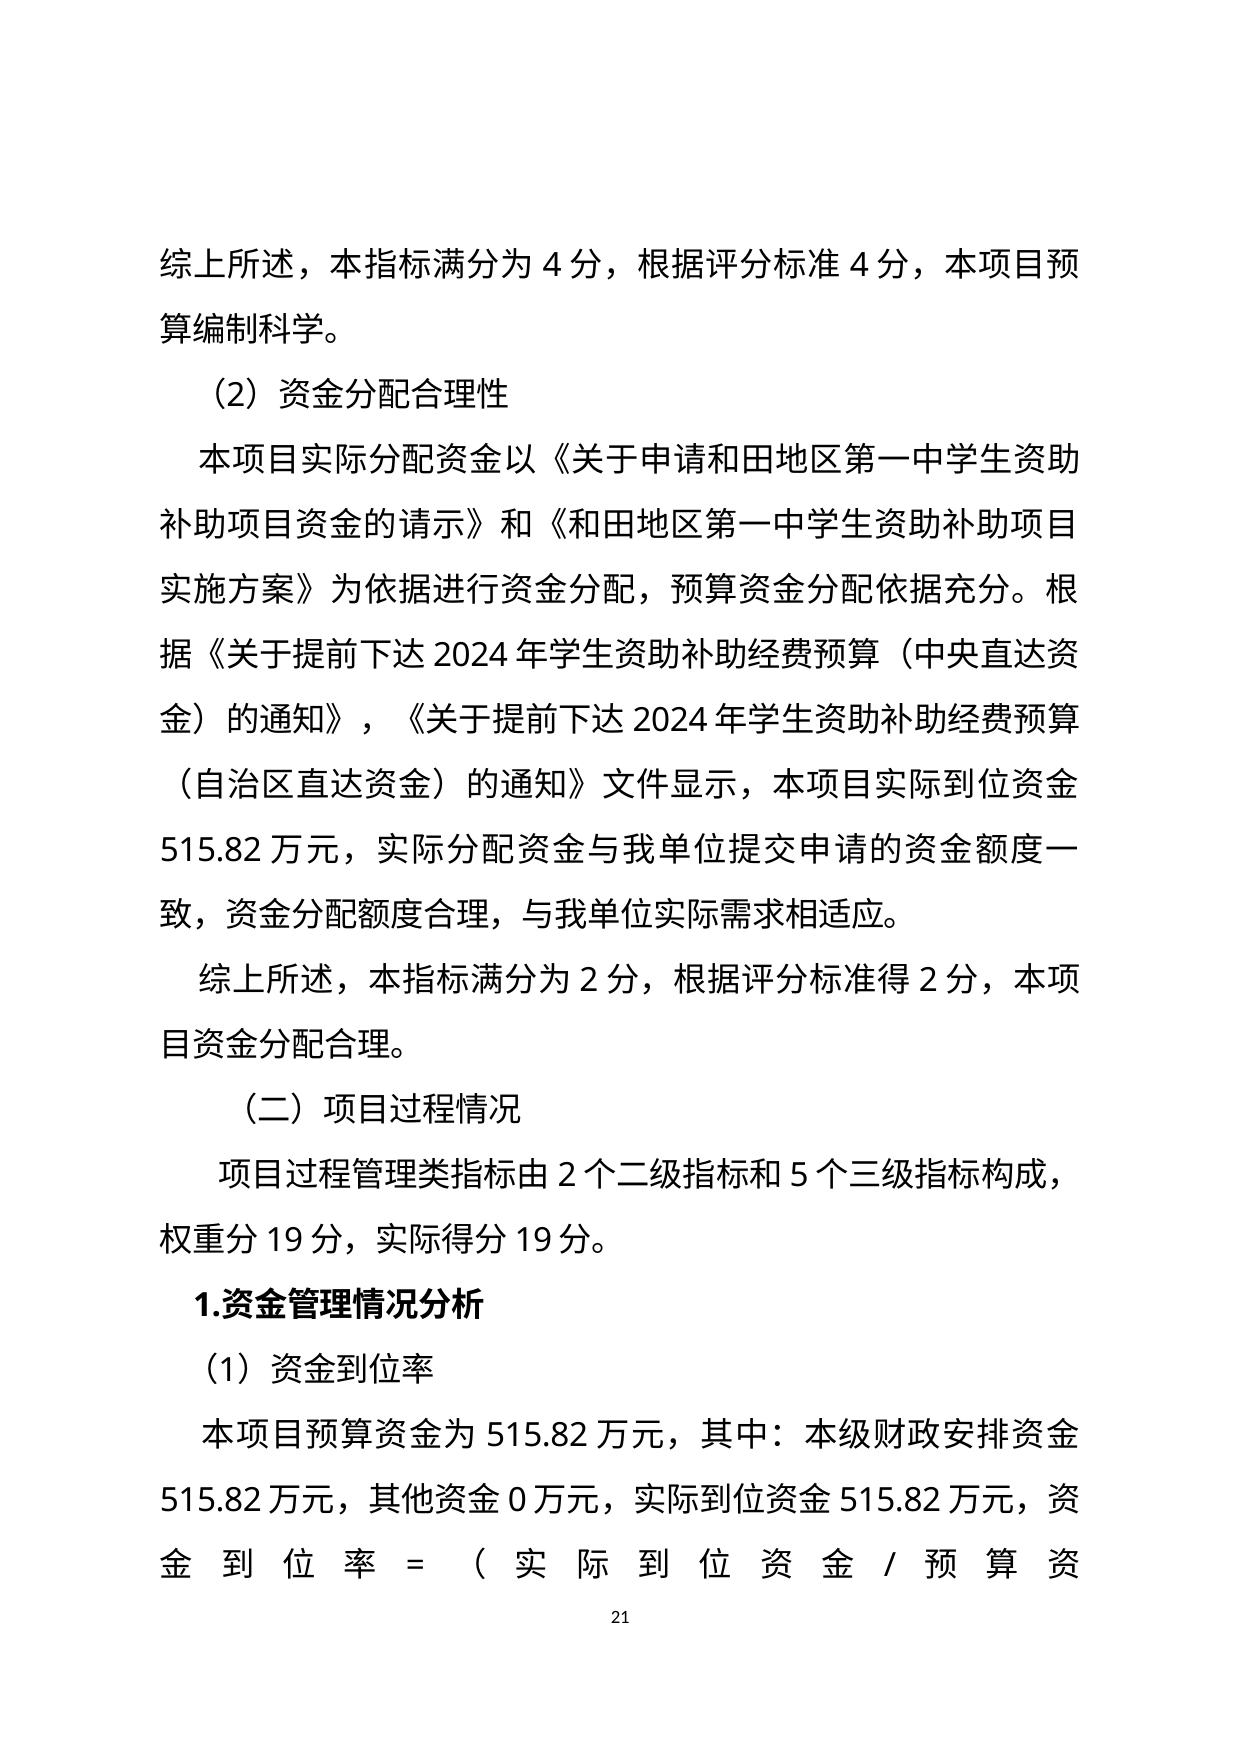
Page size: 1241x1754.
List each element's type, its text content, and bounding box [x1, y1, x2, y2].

text （二）项目过程情况 [159, 1074, 1081, 1139]
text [159, 229, 1081, 1074]
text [159, 1139, 1081, 1594]
